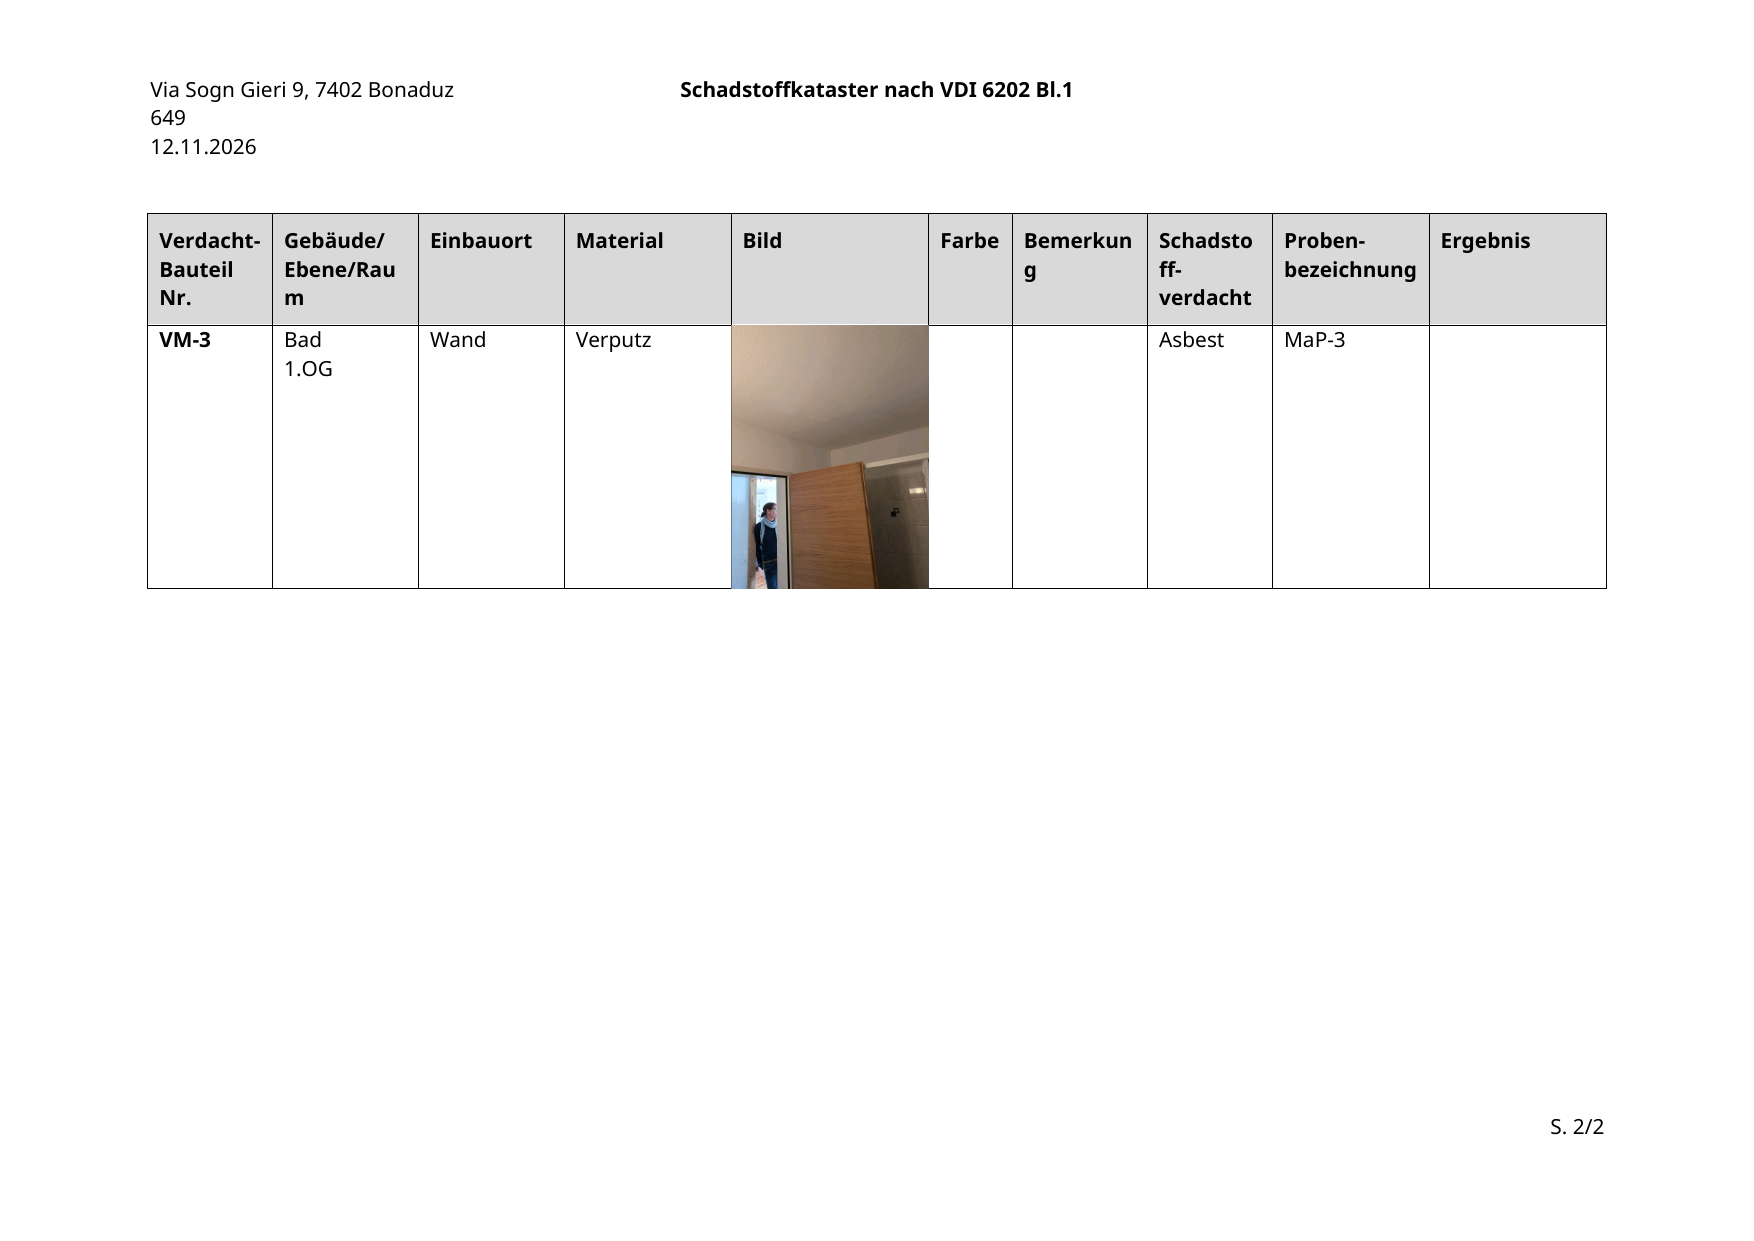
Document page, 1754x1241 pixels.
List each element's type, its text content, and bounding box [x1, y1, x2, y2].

table_header Bemerkung [1013, 214, 1147, 324]
table_cell MaP-3 [1273, 326, 1429, 588]
table_header Material [565, 214, 731, 324]
table_cell [1430, 326, 1606, 588]
table_header Proben-bezeichnung [1273, 214, 1429, 324]
table_header Bild [732, 214, 928, 324]
picture [731, 325, 929, 589]
table_cell VM-3 [148, 326, 272, 588]
table_cell Asbest [1148, 326, 1272, 588]
table_header Einbauort [419, 214, 564, 324]
table_cell [929, 326, 1012, 588]
table_cell Bad 1.OG [273, 326, 418, 588]
table_cell [1013, 326, 1147, 588]
table_header Farbe [929, 214, 1012, 324]
table_header Gebäude/ Ebene/Raum [273, 214, 418, 324]
table_header Schadstoff-verdacht [1148, 214, 1272, 324]
table_cell Verputz [565, 326, 731, 588]
table_header Verdacht-Bauteil Nr. [148, 214, 272, 324]
table_header Ergebnis [1430, 214, 1606, 324]
table_cell Wand [419, 326, 564, 588]
